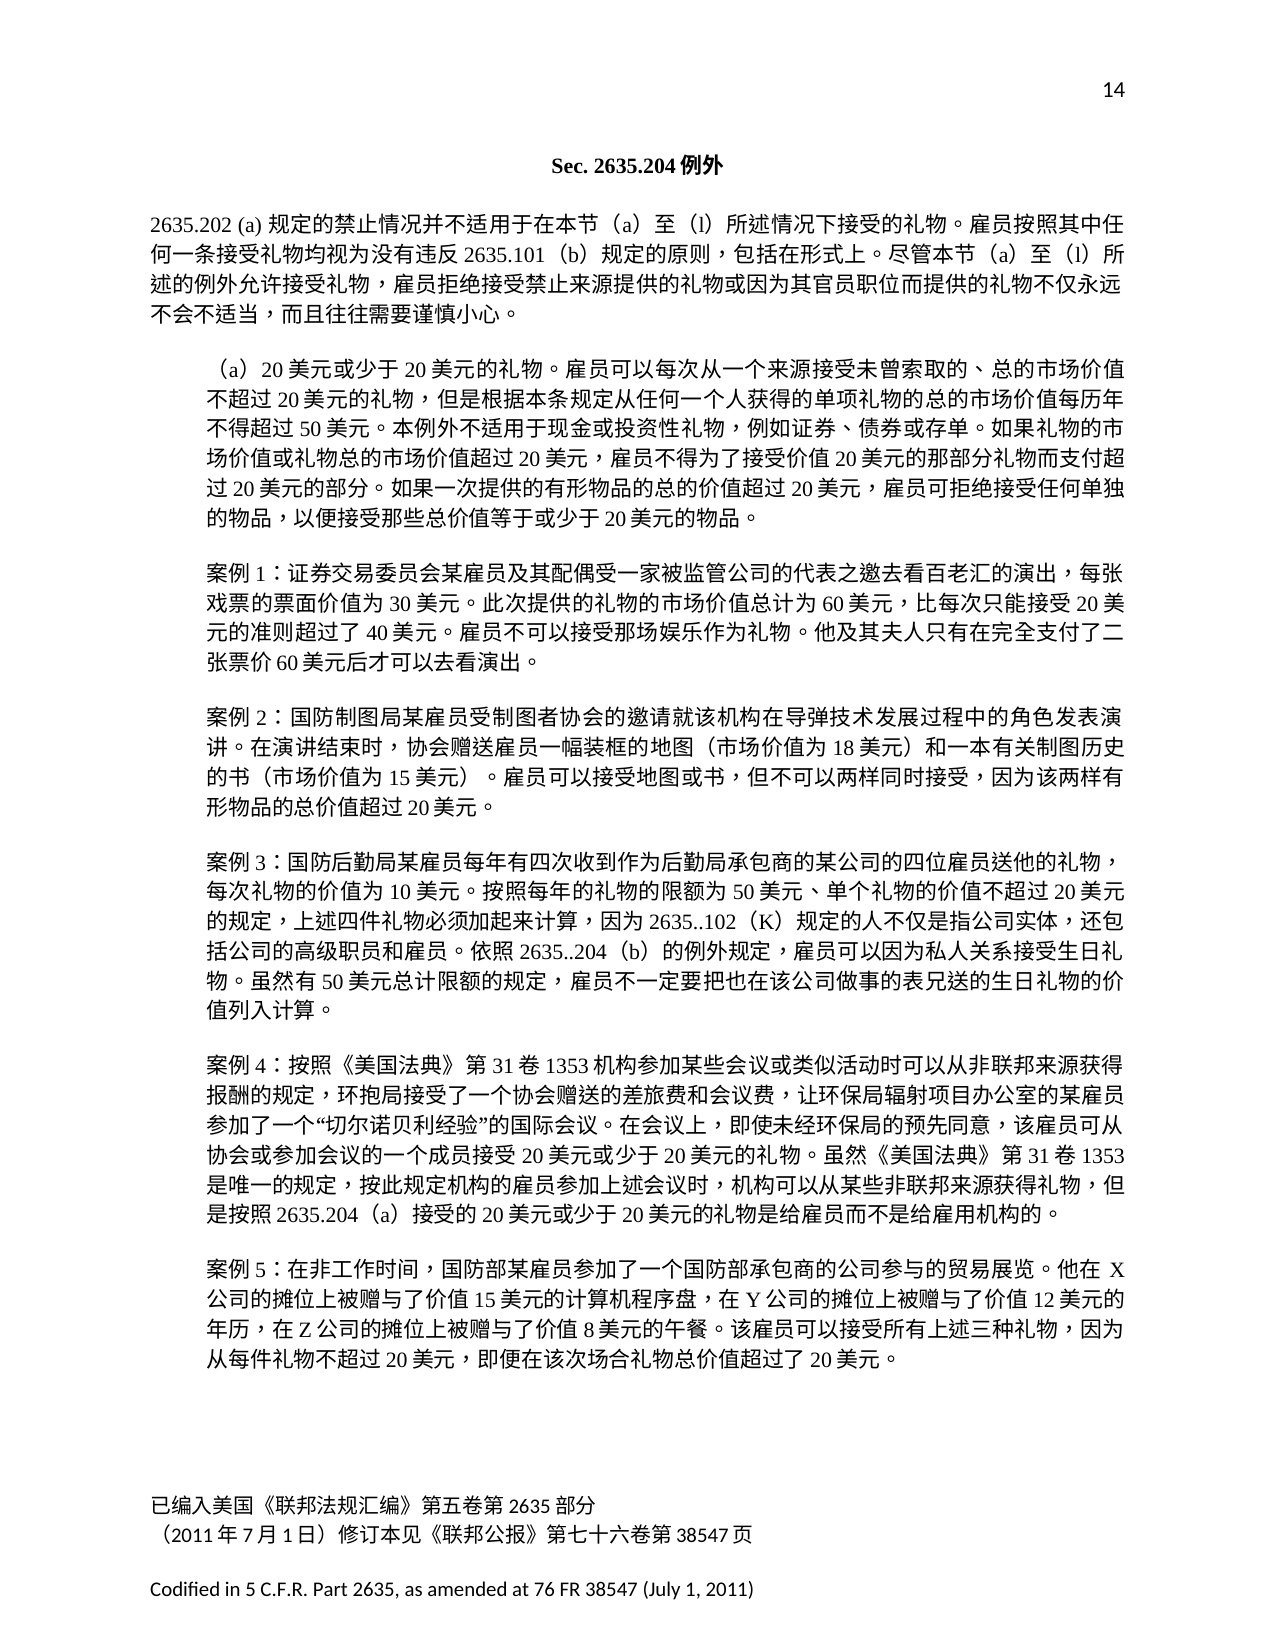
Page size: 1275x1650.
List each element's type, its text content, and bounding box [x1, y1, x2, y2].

text 案例5：在非工作时间，国防部某雇员参加了一个国防部承包商的公司参与的贸易展览。他在X公司的摊位上被赠与了价值15美元的计算机程序盘，在Y公司的摊位上被赠与了价值12美元的年历，在Z公司的摊位上被赠与了价值8美元的午餐。该雇员可以接受所有上述三种礼物，因为从每件礼物不超过20美元，即便在该次场合礼物总价值超过了20美元。 [206, 1254, 1125, 1373]
text 案例2：国防制图局某雇员受制图者协会的邀请就该机构在导弹技术发展过程中的角色发表演讲。在演讲结束时，协会赠送雇员一幅装框的地图（市场价值为18美元）和一本有关制图历史的书（市场价值为15美元）。雇员可以接受地图或书，但不可以两样同时接受，因为该两样有形物品的总价值超过20美元。 [206, 702, 1125, 821]
text 案例4：按照《美国法典》第31卷1353机构参加某些会议或类似活动时可以从非联邦来源获得报酬的规定，环抱局接受了一个协会赠送的差旅费和会议费，让环保局辐射项目办公室的某雇员参加了一个“切尔诺贝利经验”的国际会议。在会议上，即使未经环保局的预先同意，该雇员可从协会或参加会议的一个成员接受20美元或少于20美元的礼物。虽然《美国法典》第31卷1353是唯一的规定，按此规定机构的雇员参加上述会议时，机构可以从某些非联邦来源获得礼物，但是按照2635.204（a）接受的20美元或少于20美元的礼物是给雇员而不是给雇用机构的。 [206, 1050, 1125, 1229]
text （a）20美元或少于20美元的礼物。雇员可以每次从一个来源接受未曾索取的、总的市场价值不超过20美元的礼物，但是根据本条规定从任何一个人获得的单项礼物的总的市场价值每历年不得超过50美元。本例外不适用于现金或投资性礼物，例如证券、债券或存单。如果礼物的市场价值或礼物总的市场价值超过20美元，雇员不得为了接受价值20美元的那部分礼物而支付超过20美元的部分。如果一次提供的有形物品的总的价值超过20美元，雇员可拒绝接受任何单独的物品，以便接受那些总价值等于或少于20美元的物品。 [206, 354, 1125, 532]
text 案例1：证券交易委员会某雇员及其配偶受一家被监管公司的代表之邀去看百老汇的演出，每张戏票的票面价值为30美元。此次提供的礼物的市场价值总计为60美元，比每次只能接受20美元的准则超过了40美元。雇员不可以接受那场娱乐作为礼物。他及其夫人只有在完全支付了二张票价60美元后才可以去看演出。 [206, 558, 1125, 677]
subtitle Sec. 2635.204例外 [150, 150, 1125, 180]
text 案例3：国防后勤局某雇员每年有四次收到作为后勤局承包商的某公司的四位雇员送他的礼物，每次礼物的价值为10美元。按照每年的礼物的限额为50美元、单个礼物的价值不超过20美元的规定，上述四件礼物必须加起来计算，因为2635..102（K）规定的人不仅是指公司实体，还包括公司的高级职员和雇员。依照2635..204（b）的例外规定，雇员可以因为私人关系接受生日礼物。虽然有50美元总计限额的规定，雇员不一定要把也在该公司做事的表兄送的生日礼物的价值列入计算。 [206, 846, 1125, 1025]
text 2635.202 (a) 规定的禁止情况并不适用于在本节（a）至（l）所述情况下接受的礼物。雇员按照其中任何一条接受礼物均视为没有违反2635.101（b）规定的原则，包括在形式上。尽管本节（a）至（l）所述的例外允许接受礼物，雇员拒绝接受禁止来源提供的礼物或因为其官员职位而提供的礼物不仅永远不会不适当，而且往往需要谨慎小心。 [150, 209, 1125, 328]
